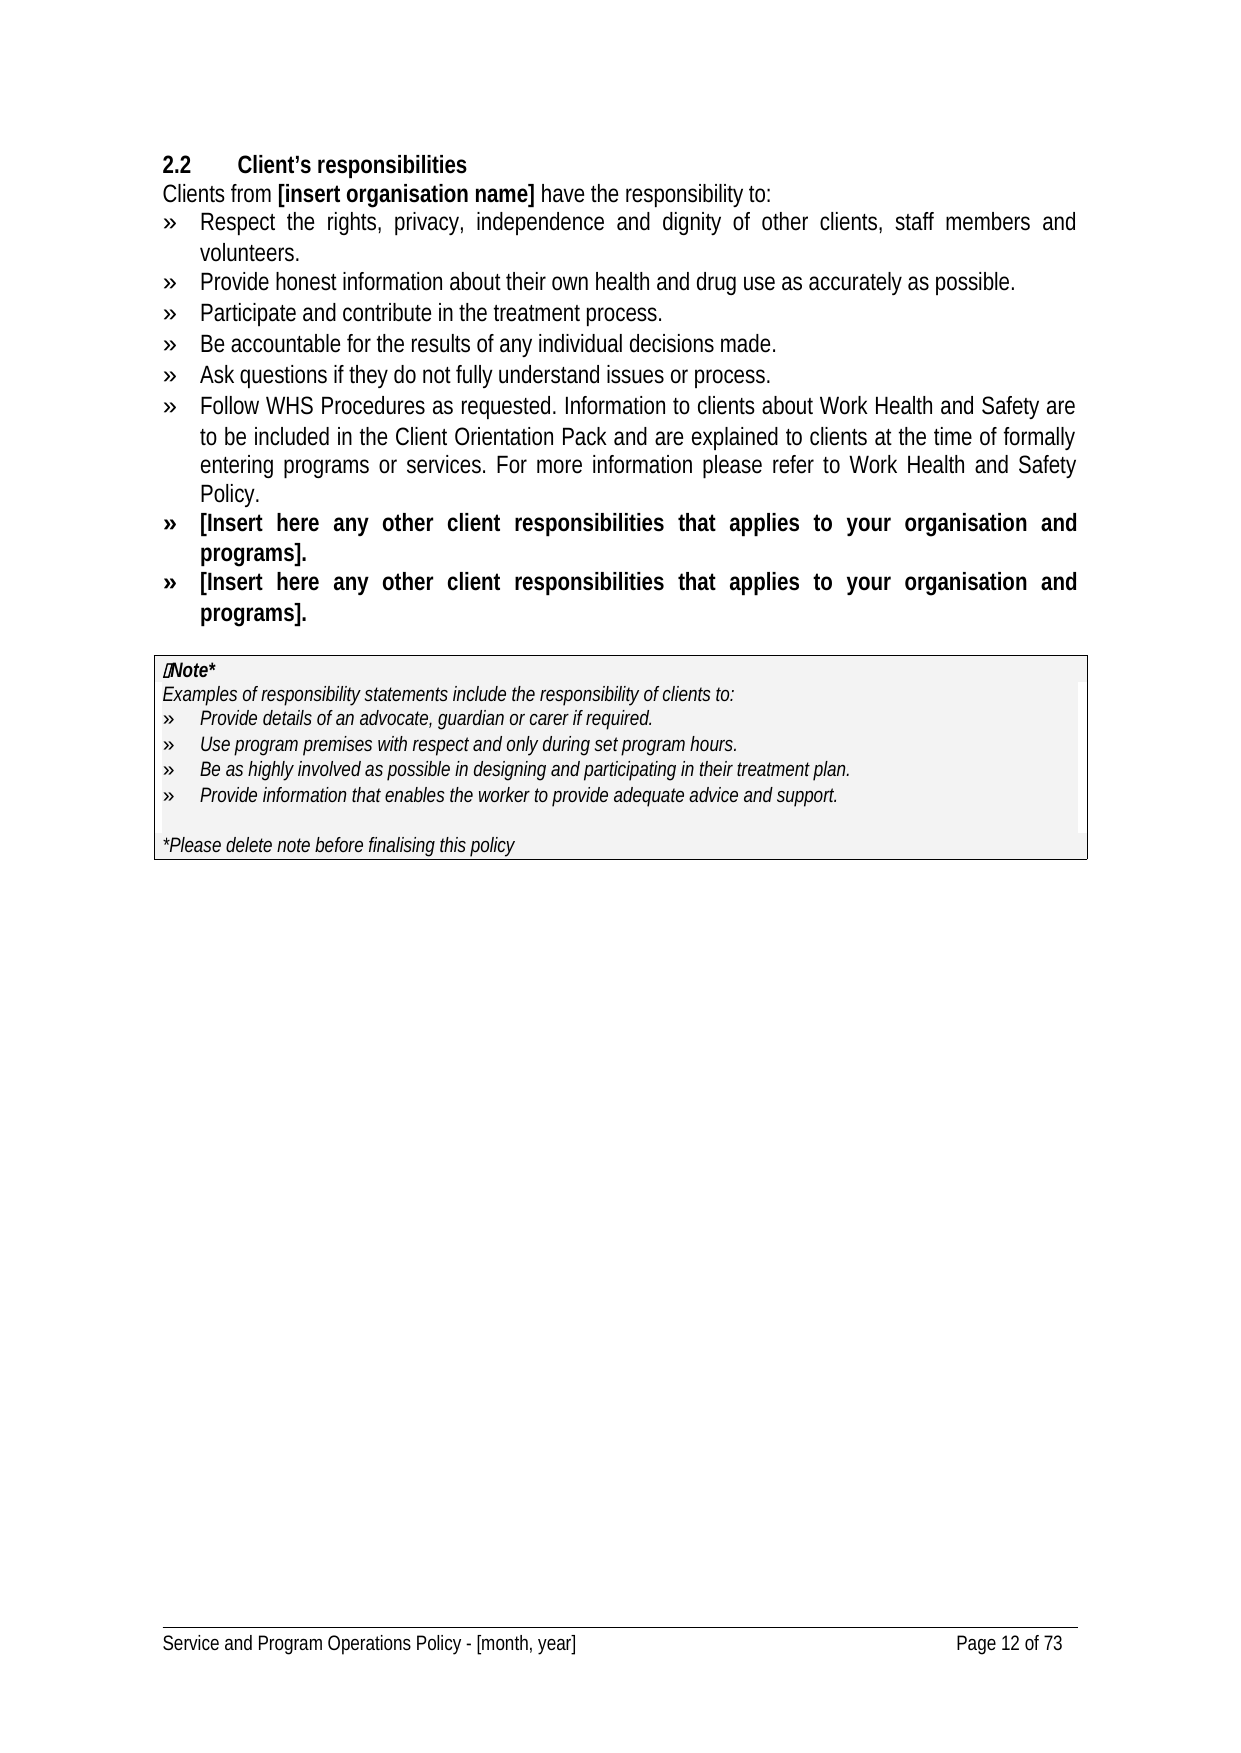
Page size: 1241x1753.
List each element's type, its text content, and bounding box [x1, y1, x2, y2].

list Be accountable for the results of any individual decisions made. [162, 329, 1078, 360]
subtitle 2.2 Client’s responsibilities [162, 150, 1078, 179]
list Ask questions if they do not fully understand issues or process. [162, 360, 1078, 391]
list Provide details of an advocate, guardian or carer if required. [162, 706, 1078, 732]
list [Insert here any other client responsibilities that applies to your organisation and programs]. [162, 507, 1078, 567]
list Use program premises with respect and only during set program hours. [162, 732, 1078, 757]
list Be as highly involved as possible in designing and participating in their treatment plan. [162, 757, 1078, 783]
list Provide information that enables the worker to provide adequate advice and support. [162, 783, 1078, 809]
list Follow WHS Procedures as requested. Information to clients about Work Health and Safety are to be included in the Client Orientation Pack and are explained to clients at the time of formally entering programs or services. For more information please refer to Work Health and Safety Policy. [162, 391, 1078, 507]
text Note* [155, 656, 1087, 682]
list Participate and contribute in the treatment process. [162, 298, 1078, 329]
text *Please delete note before finalising this policy [155, 830, 1087, 859]
list Provide honest information about their own health and drug use as accurately as possible. [162, 267, 1078, 298]
text Examples of responsibility statements include the responsibility of clients to: [162, 682, 1078, 706]
text Clients from [insert organisation name] have the responsibility to: [162, 179, 1078, 207]
list [Insert here any other client responsibilities that applies to your organisation and programs]. [162, 567, 1078, 627]
list Respect the rights, privacy, independence and dignity of other clients, staff members and volunteers. [162, 207, 1078, 267]
